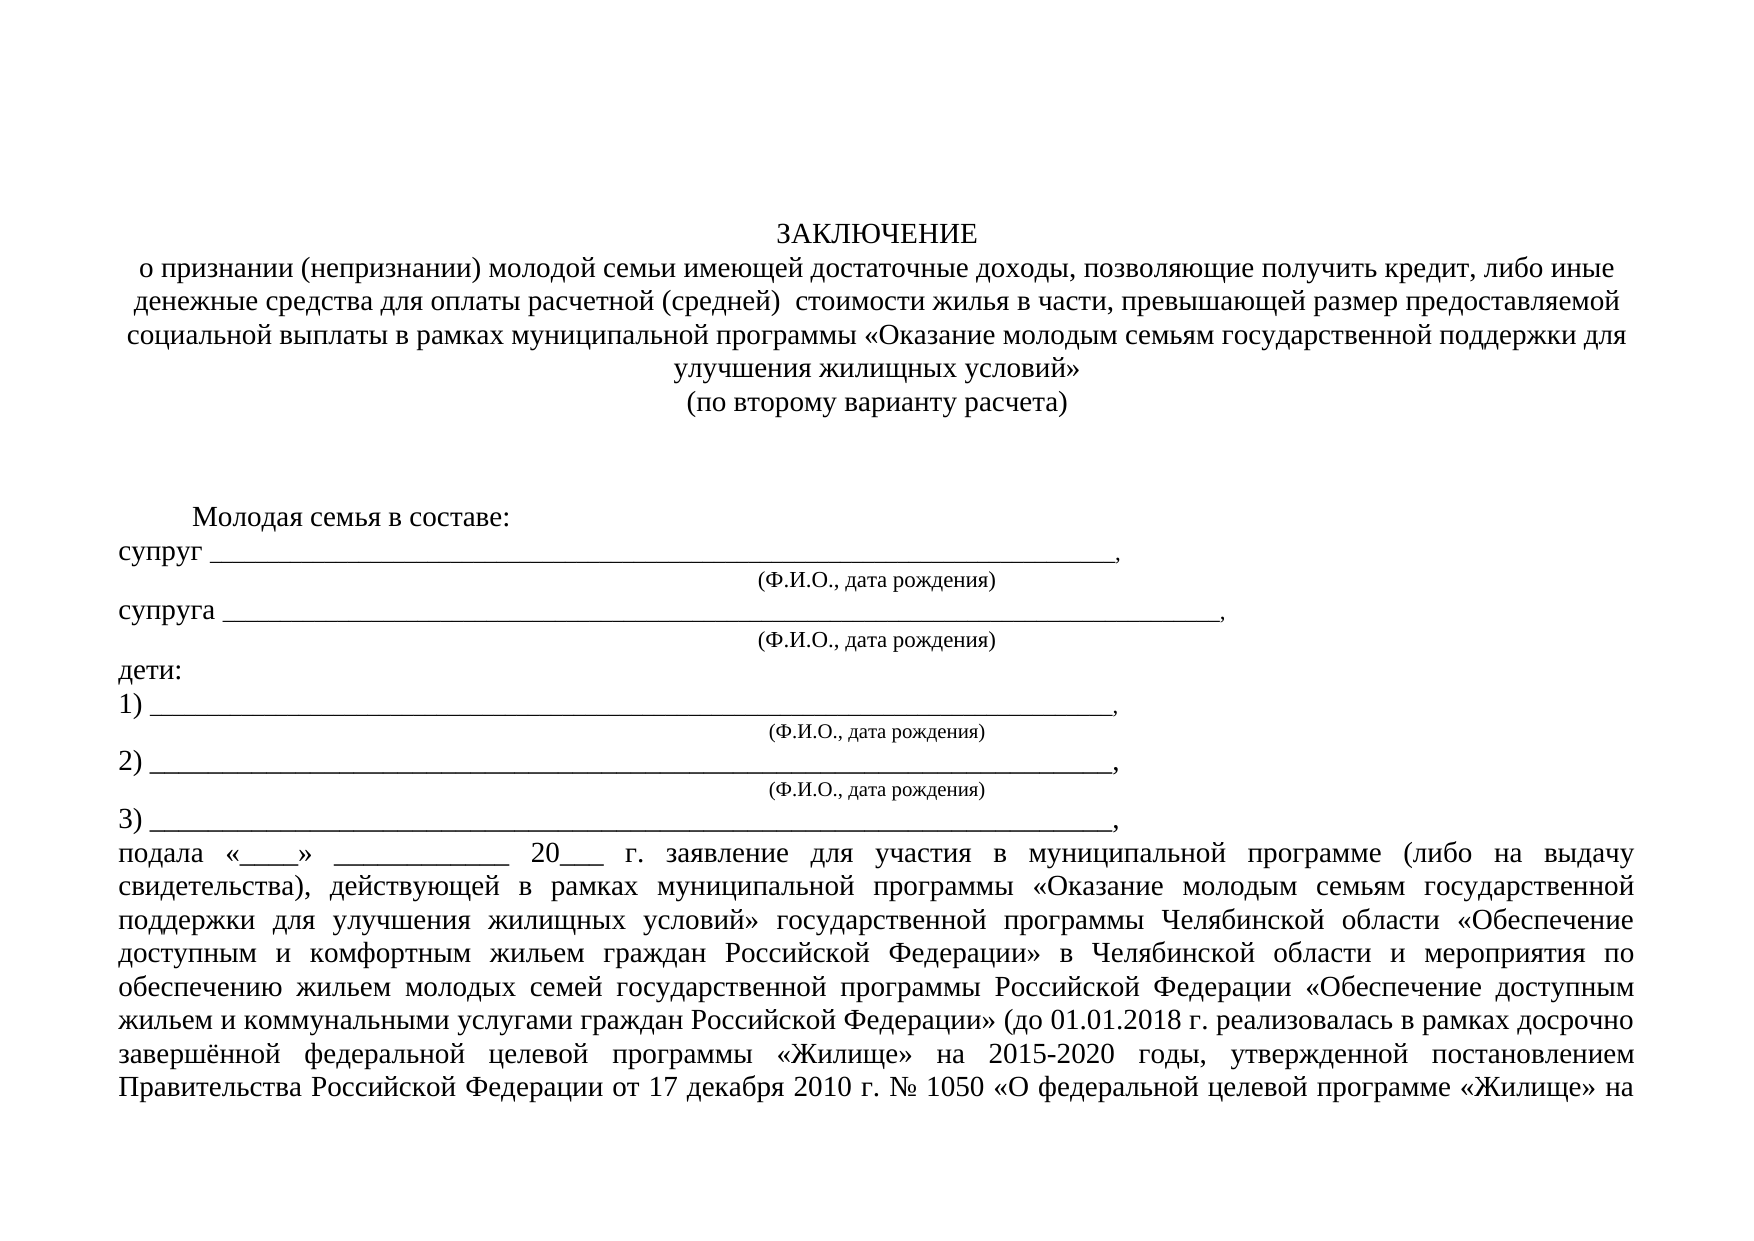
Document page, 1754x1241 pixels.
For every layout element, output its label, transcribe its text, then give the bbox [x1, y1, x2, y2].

text супруга _______________________________________________________________________________________, [118, 592, 1636, 626]
text супруг _______________________________________________________________________________, [118, 533, 1636, 566]
text (Ф.И.О., дата рождения) [118, 719, 1636, 743]
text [118, 835, 1636, 1103]
text (Ф.И.О., дата рождения) [118, 566, 1636, 592]
text 2) __________________________________________________________________, [118, 743, 1636, 777]
text 1) ____________________________________________________________________________________, [118, 686, 1636, 719]
text о признании (непризнании) молодой семьи имеющей достаточные доходы, позволяющие получить кредит, либо иные денежные средства для оплаты расчетной (средней) стоимости жилья в части, превышающей размер предоставляемой социальной выплаты в рамках муниципальной программы «Оказание молодым семьям государственной поддержки для улучшения жилищных условий» [118, 250, 1636, 384]
text (Ф.И.О., дата рождения) [118, 626, 1636, 652]
text (Ф.И.О., дата рождения) [118, 777, 1636, 801]
text дети: [118, 652, 1636, 686]
text 3) __________________________________________________________________, [118, 801, 1636, 835]
text (по второму варианту расчета) [118, 384, 1636, 418]
text Молодая семья в составе: [118, 499, 1636, 533]
text ЗАКЛЮЧЕНИЕ [118, 216, 1636, 250]
